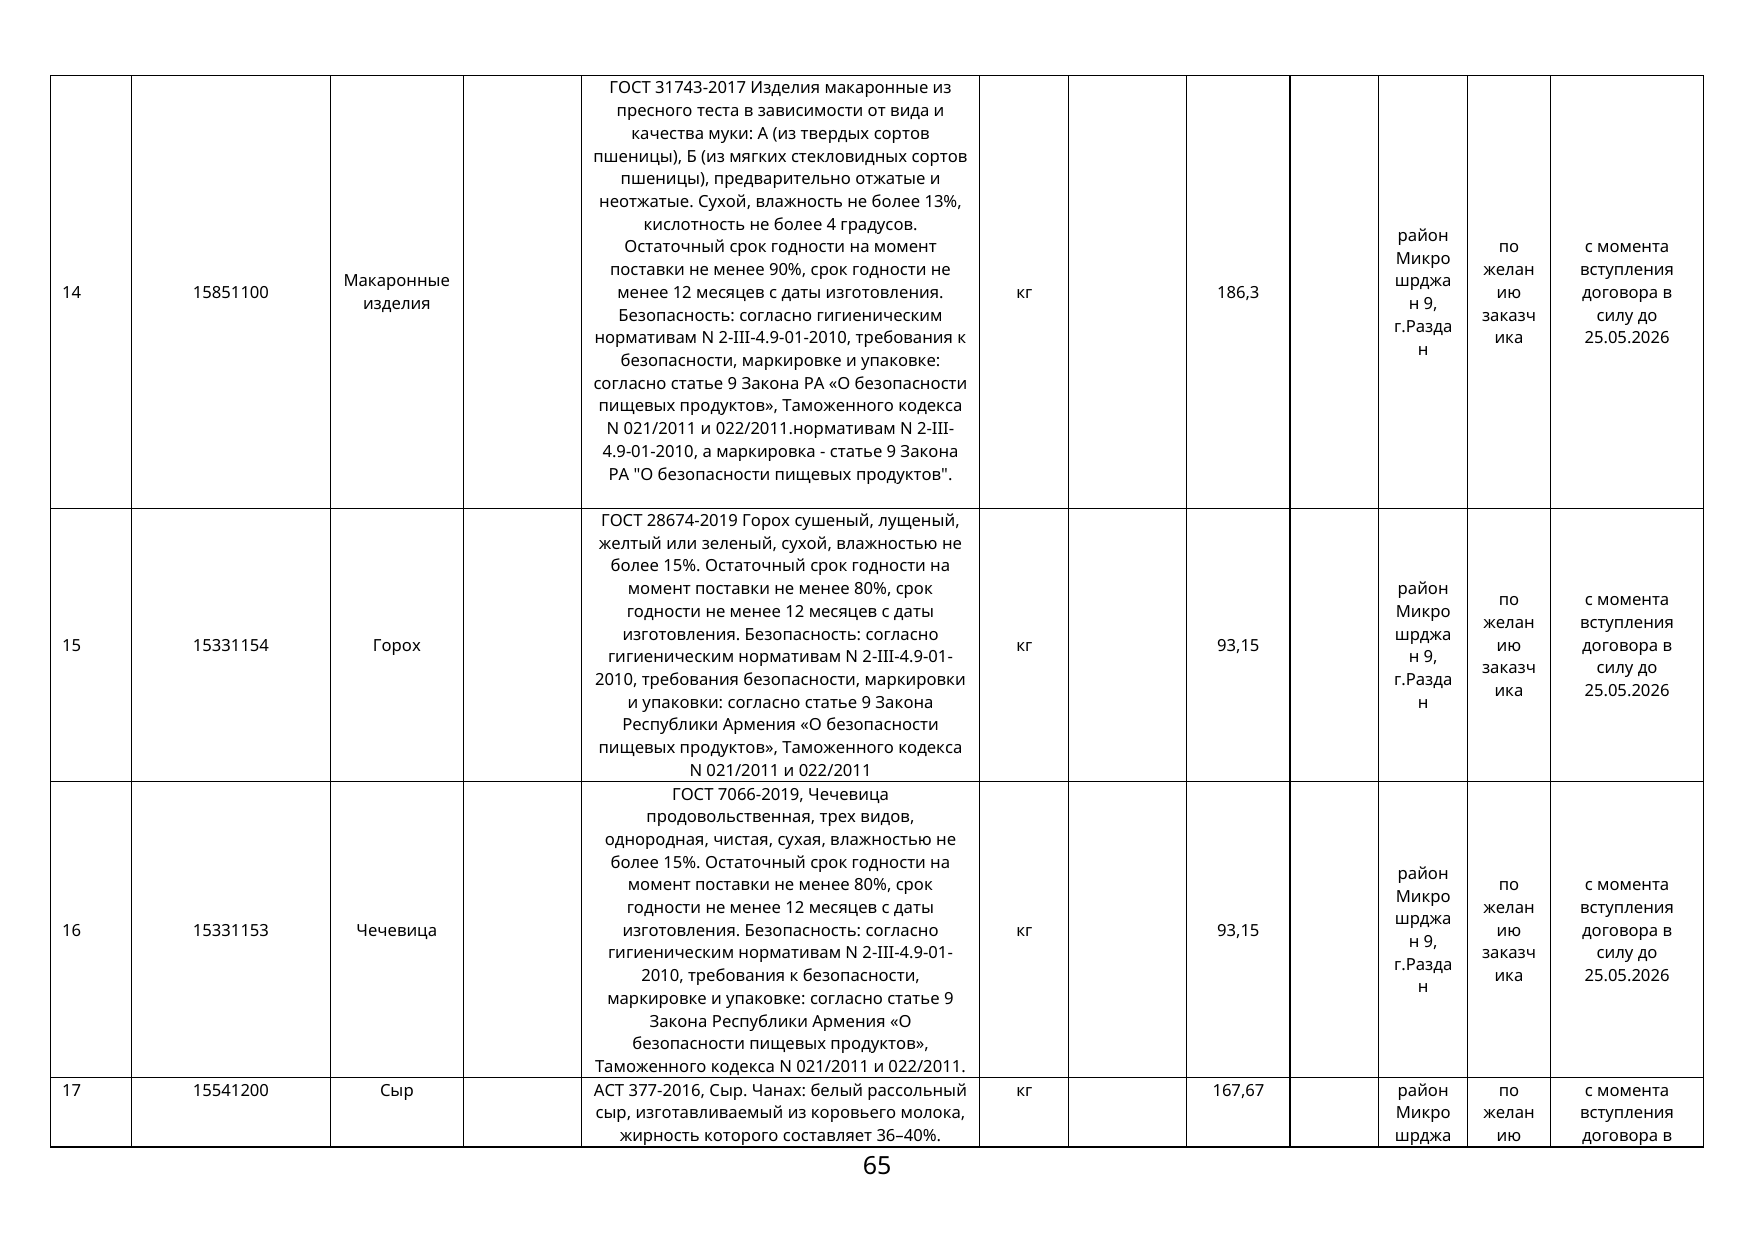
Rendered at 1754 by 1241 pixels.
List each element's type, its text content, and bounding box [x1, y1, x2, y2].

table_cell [1551, 76, 1703, 507]
table_cell Макаронные изделия [331, 76, 463, 507]
table_cell 17 [51, 1078, 131, 1146]
table_cell Чечевица [331, 782, 463, 1077]
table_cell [1468, 76, 1550, 507]
table_cell [1291, 782, 1378, 1077]
table_cell 16 [51, 782, 131, 1077]
table_cell [1291, 509, 1378, 781]
table_cell ГОСТ 7066-2019, Чечевица продовольственная, трех видов, однородная, чистая, сухая, влажностью не более 15%. Остаточный срок годности на момент поставки не менее 80%, срок годности не менее 12 месяцев с даты изготовления. Безопасность: согласно гигиеническим нормативам N 2-III-4.9-01-2010, требования к безопасности, маркировке и упаковке: согласно статье 9 Закона Республики Армения «О безопасности пищевых продуктов», Таможенного кодекса N 021/2011 и 022/2011. [582, 782, 979, 1077]
table_cell [1069, 1078, 1186, 1146]
table_cell ГОСТ 28674-2019 Горох сушеный, лущеный, желтый или зеленый, сухой, влажностью не более 15%. Остаточный срок годности на момент поставки не менее 80%, срок годности не менее 12 месяцев с даты изготовления. Безопасность: согласно гигиеническим нормативам N 2-III-4.9-01-2010, требования безопасности, маркировки и упаковки: согласно статье 9 Закона Республики Армения «О безопасности пищевых продуктов», Таможенного кодекса N 021/2011 и 022/2011 [582, 509, 979, 781]
table_cell [1069, 782, 1186, 1077]
table_cell 15541200 [132, 1078, 330, 1146]
table_cell с момента вступления договора в силу до 25.05.2026 [1551, 509, 1703, 781]
table_cell 15331154 [132, 509, 330, 781]
table_cell 15331153 [132, 782, 330, 1077]
table_cell район Микрошрджан 9, г.Раздан [1379, 782, 1467, 1077]
table_cell 14 [51, 76, 131, 507]
table_cell 15851100 [132, 76, 330, 507]
table_cell кг [980, 782, 1068, 1077]
table_cell [1291, 1078, 1378, 1146]
table_cell кг [980, 509, 1068, 781]
table_cell по желанию заказчика [1468, 509, 1550, 781]
table_cell кг [980, 1078, 1068, 1146]
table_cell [1379, 1078, 1467, 1146]
table_cell Сыр [331, 1078, 463, 1146]
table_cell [1551, 1078, 1703, 1146]
table_cell [464, 76, 581, 507]
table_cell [1379, 76, 1467, 507]
table_cell [1069, 76, 1186, 507]
table_cell 15 [51, 509, 131, 781]
table_cell ГОСТ 31743-2017 Изделия макаронные из пресного теста в зависимости от вида и качества муки: А (из твердых сортов пшеницы), Б (из мягких стекловидных сортов пшеницы), предварительно отжатые и неотжатые. Сухой, влажность не более 13%, кислотность не более 4 градусов. Остаточный срок годности на момент поставки не менее 90%, срок годности не менее 12 месяцев с даты изготовления. Безопасность: согласно гигиеническим нормативам N 2-III-4.9-01-2010, требования к безопасности, маркировке и упаковке: согласно статье 9 Закона РА «О безопасности пищевых продуктов», Таможенного кодекса N 021/2011 и 022/2011.нормативам N 2-III-4.9-01-2010, а маркировка - статье 9 Закона РА "О безопасности пищевых продуктов". [582, 76, 979, 507]
table_cell [1069, 509, 1186, 781]
table_cell кг [980, 76, 1068, 507]
table_cell [464, 509, 581, 781]
table_cell с момента вступления договора в силу до 25.05.2026 [1551, 782, 1703, 1077]
table_cell по желанию заказчика [1468, 782, 1550, 1077]
table_cell 186,3 [1187, 76, 1289, 507]
table_cell район Микрошрджан 9, г.Раздан [1379, 509, 1467, 781]
table_cell [464, 782, 581, 1077]
table_cell [1291, 76, 1378, 507]
table_cell 93,15 [1187, 509, 1289, 781]
table_cell Горох [331, 509, 463, 781]
table_cell 93,15 [1187, 782, 1289, 1077]
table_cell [1468, 1078, 1550, 1146]
table_cell 167,67 [1187, 1078, 1289, 1146]
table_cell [582, 1078, 979, 1146]
table_cell [464, 1078, 581, 1146]
